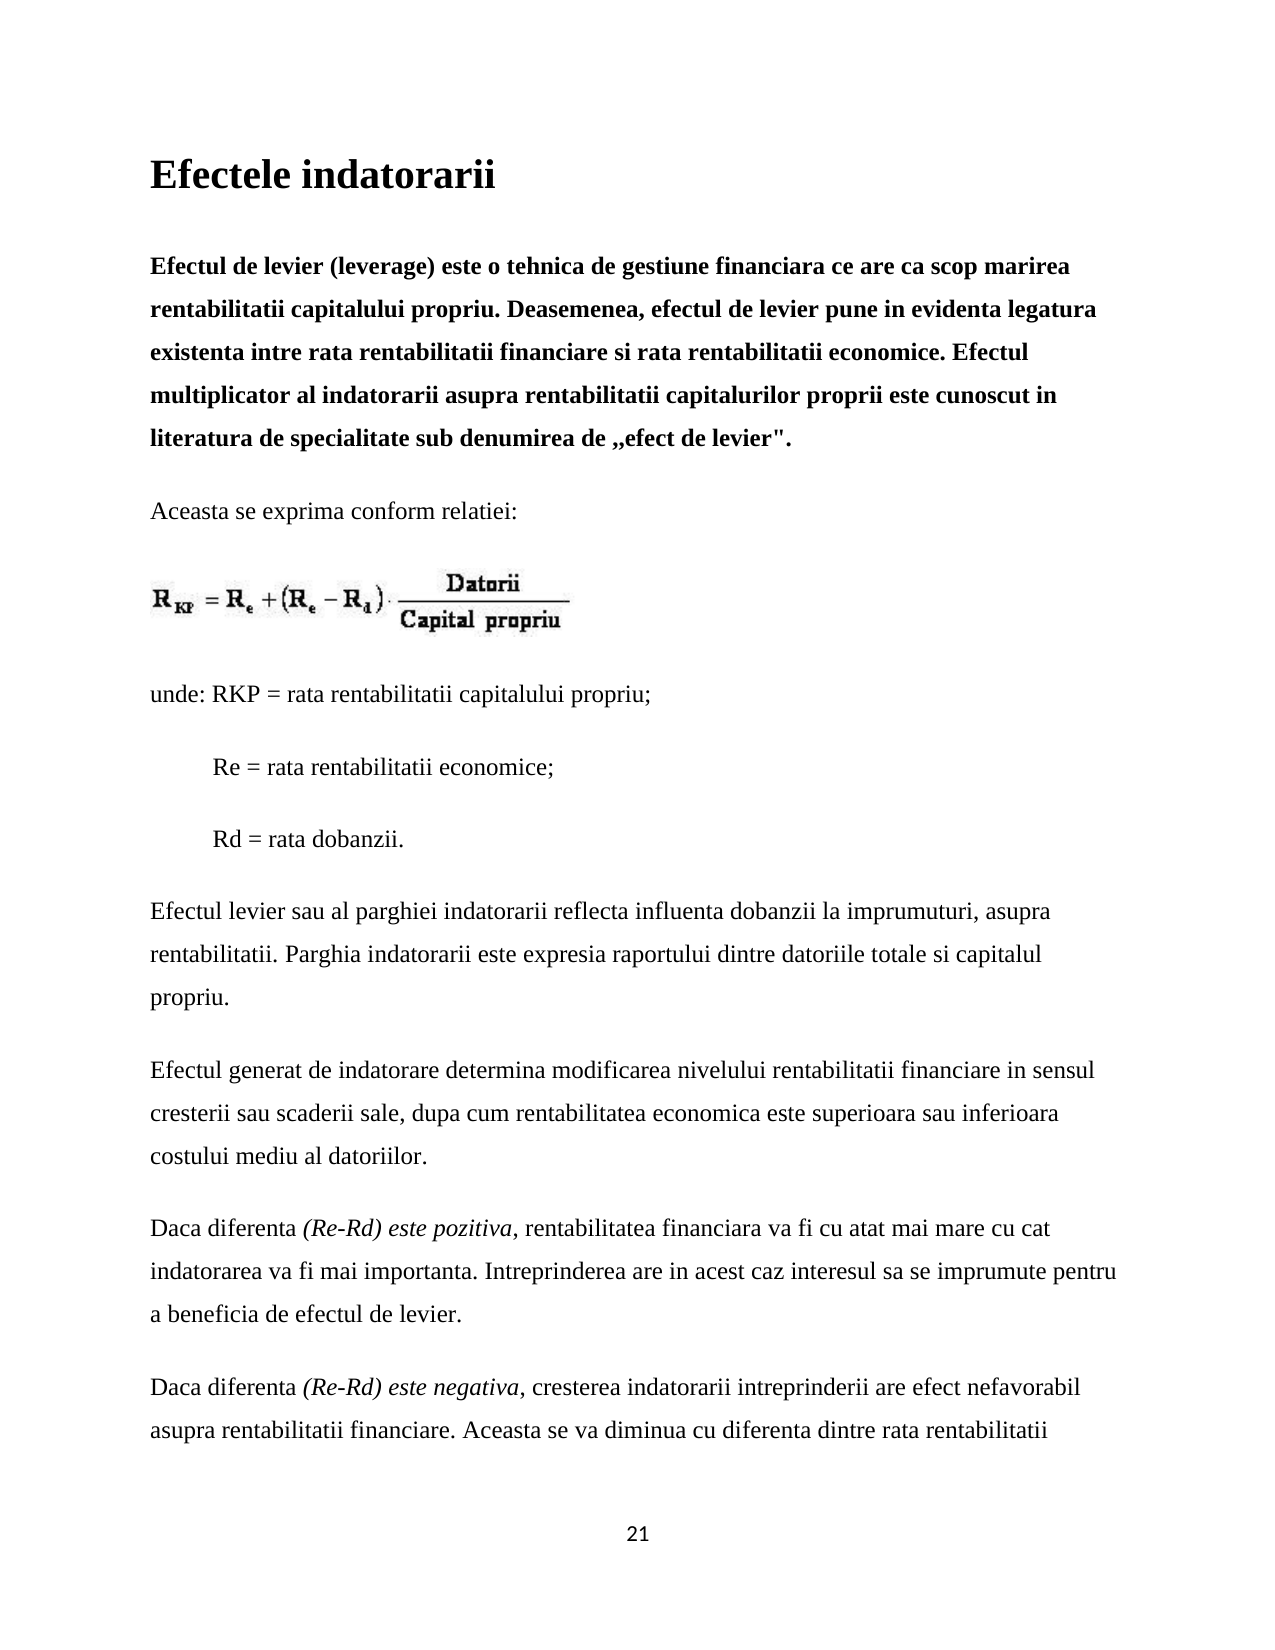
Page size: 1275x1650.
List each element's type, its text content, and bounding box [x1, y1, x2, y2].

text Efectul levier sau al parghiei indatorarii reflecta influenta dobanzii la imprumuturi, asupra rentabilitatii. Parghia indatorarii este expresia raportului dintre datoriile totale si capitalul propriu. [150, 896, 1125, 1011]
text unde: RKP = rata rentabilitatii capitalului propriu; [150, 679, 1125, 708]
text Efectul generat de indatorare determina modificarea nivelului rentabilitatii financiare in sensul cresterii sau scaderii sale, dupa cum rentabilitatea economica este superioara sau inferioara costului mediu al datoriilor. [150, 1055, 1125, 1170]
text Aceasta se exprima conform relatiei: [150, 496, 1125, 524]
text Efectul de levier (leverage) este o tehnica de gestiune financiara ce are ca scop marirea rentabilitatii capitalului propriu. Deasemenea, efectul de levier pune in evidenta legatura existenta intre rata rentabilitatii financiare si rata rentabilitatii economice. Efectul multiplicator al indatorarii asupra rentabilitatii capitalurilor proprii este cunoscut in literatura de specialitate sub denumirea de ,,efect de levier". [150, 251, 1125, 452]
text Efectele indatorarii [150, 150, 1125, 198]
text Re = rata rentabilitatii economice; [150, 752, 1125, 780]
text Daca diferenta (Re-Rd) este pozitiva, rentabilitatea financiara va fi cu atat mai mare cu cat indatorarea va fi mai importanta. Intreprinderea are in acest caz interesul sa se imprumute pentru a beneficia de efectul de levier. [150, 1213, 1125, 1328]
text Rd = rata dobanzii. [150, 824, 1125, 853]
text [150, 1372, 1125, 1444]
picture [150, 568, 595, 637]
